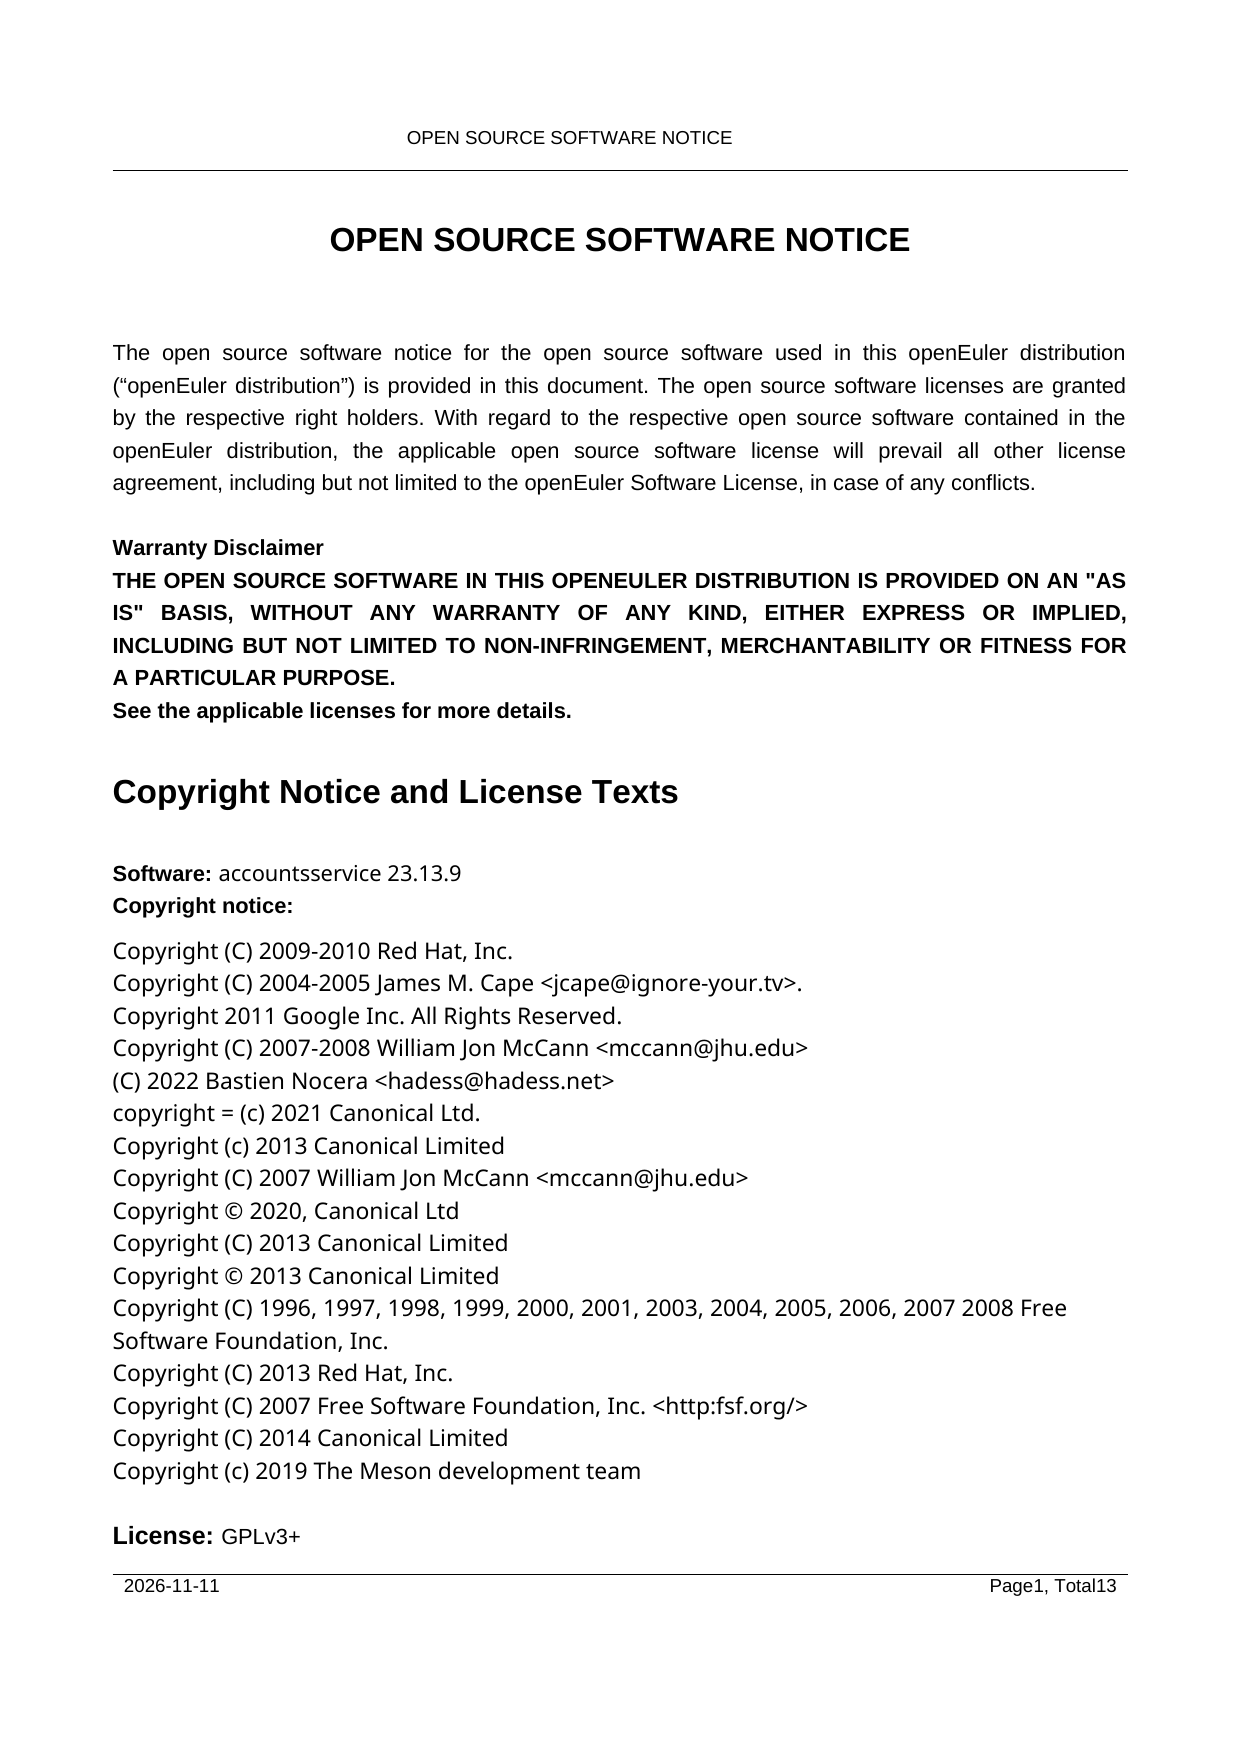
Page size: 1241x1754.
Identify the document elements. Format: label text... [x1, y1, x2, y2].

text Copyright (C) 2009-2010 Red Hat, Inc. Copyright (C) 2004-2005 James M. Cape <jcape@ignore-your.tv>. Copyright 2011 Google Inc. All Rights Reserved. Copyright (C) 2007-2008 William Jon McCann <mccann@jhu.edu> (C) 2022 Bastien Nocera <hadess@hadess.net> copyright = (c) 2021 Canonical Ltd. Copyright (c) 2013 Canonical Limited Copyright (C) 2007 William Jon McCann <mccann@jhu.edu> Copyright © 2020, Canonical Ltd Copyright (C) 2013 Canonical Limited Copyright © 2013 Canonical Limited Copyright (C) 1996, 1997, 1998, 1999, 2000, 2001, 2003, 2004, 2005, 2006, 2007 2008 Free Software Foundation, Inc. Copyright (C) 2013 Red Hat, Inc. Copyright (C) 2007 Free Software Foundation, Inc. <http:fsf.org/> Copyright (C) 2014 Canonical Limited Copyright (c) 2019 The Meson development team [112, 934, 1128, 1519]
text OPEN SOURCE SOFTWARE NOTICE [112, 206, 1128, 271]
text Copyright notice: [112, 889, 1128, 921]
text License: GPLv3+ [112, 1519, 1128, 1551]
text Warranty Disclaimer [112, 531, 1128, 564]
title Software: accountsservice 23.13.9 [112, 856, 1128, 889]
text The open source software notice for the open source software used in this openEuler distribution (“openEuler distribution”) is provided in this document. The open source software licenses are granted by the respective right holders. With regard to the respective open source software contained in the openEuler distribution, the applicable open source software license will prevail all other license agreement, including but not limited to the openEuler Software License, in case of any conflicts. [112, 336, 1128, 499]
text Copyright Notice and License Texts [112, 759, 1128, 824]
text THE OPEN SOURCE SOFTWARE IN THIS OPENEULER DISTRIBUTION IS PROVIDED ON AN "AS IS" BASIS, WITHOUT ANY WARRANTY OF ANY KIND, EITHER EXPRESS OR IMPLIED, INCLUDING BUT NOT LIMITED TO NON-INFRINGEMENT, MERCHANTABILITY OR FITNESS FOR A PARTICULAR PURPOSE. See the applicable licenses for more details. [112, 564, 1128, 726]
